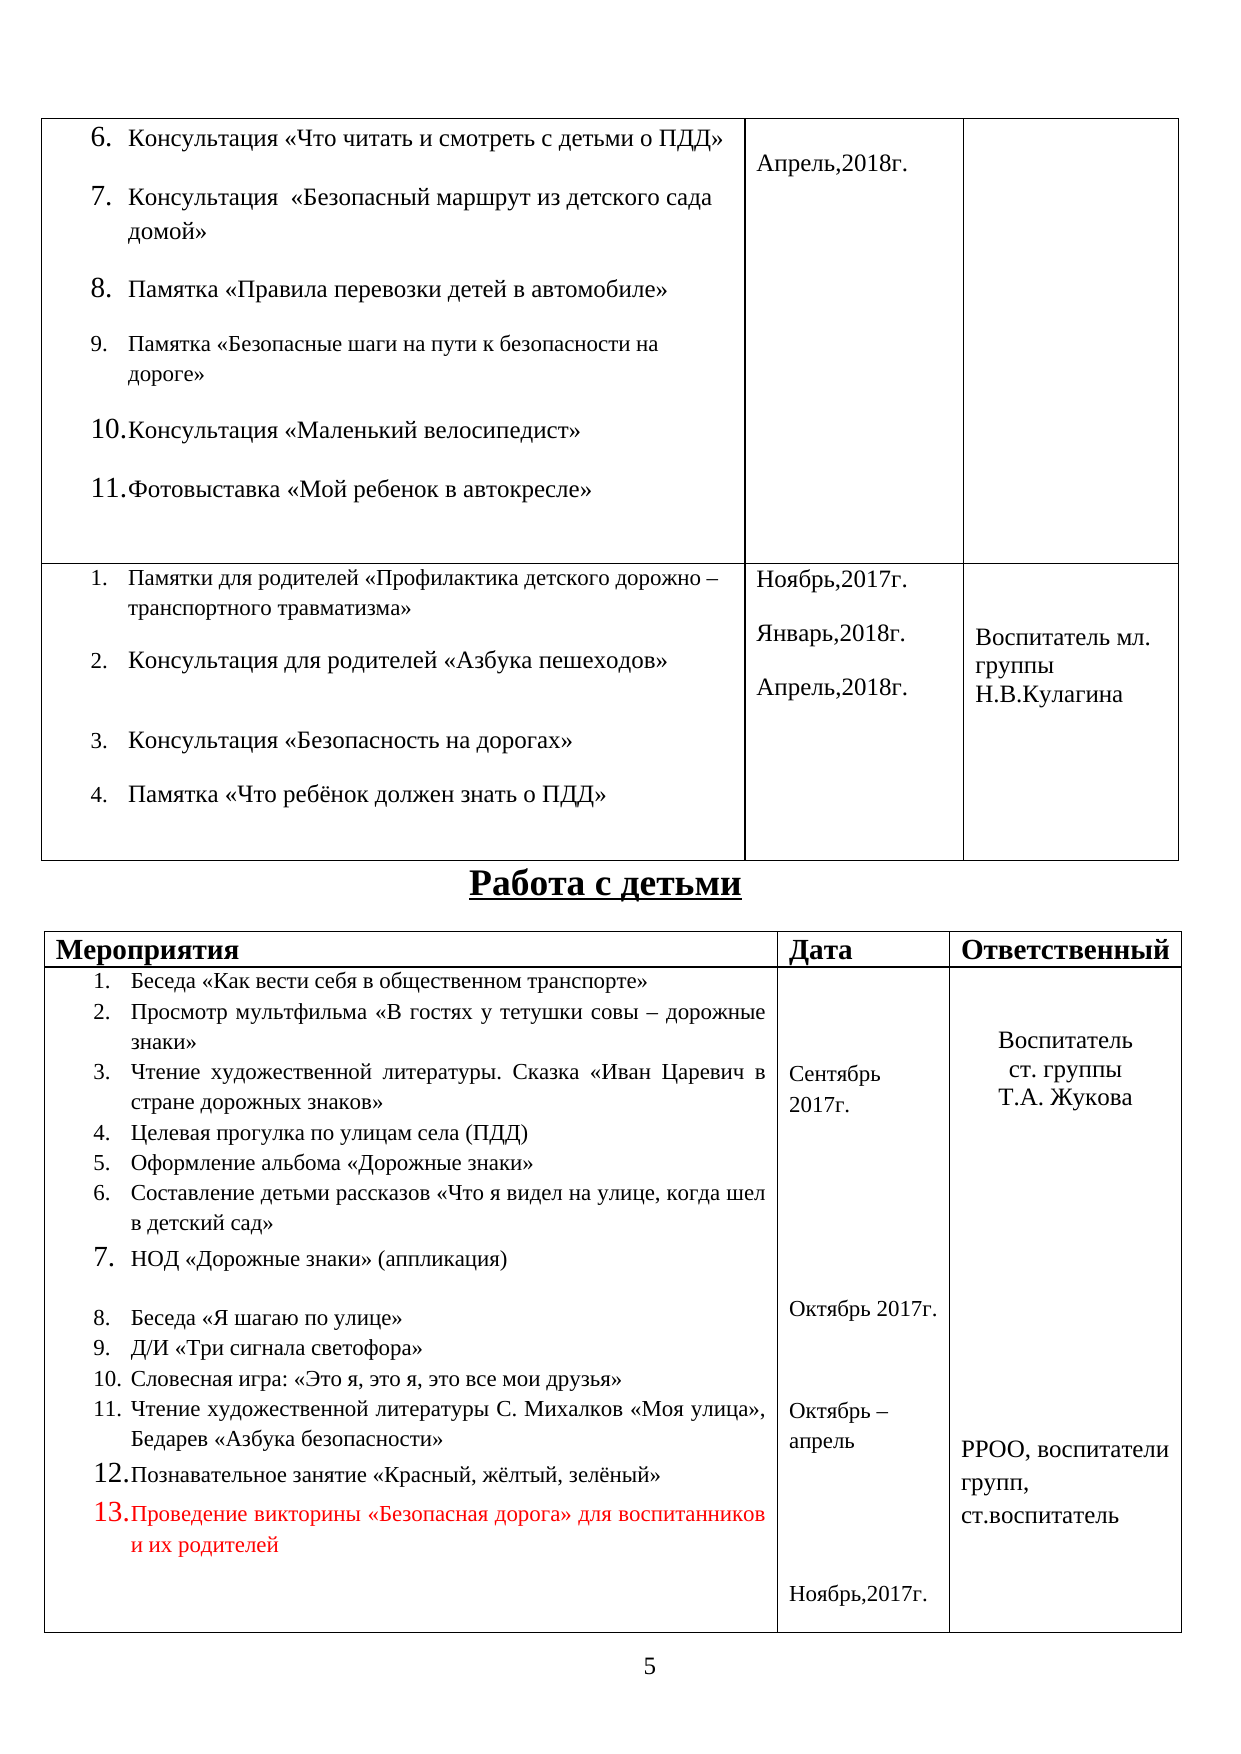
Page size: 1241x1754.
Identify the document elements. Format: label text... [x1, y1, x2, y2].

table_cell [778, 968, 949, 1632]
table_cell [950, 968, 1181, 1632]
text Работа с детьми [88, 861, 1122, 904]
table_header Дата [778, 932, 949, 966]
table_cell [45, 968, 777, 1632]
table_cell Ноябрь,2017г. Январь,2018г. Апрель,2018г. [746, 564, 963, 860]
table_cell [746, 119, 963, 563]
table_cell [964, 119, 1178, 563]
table_cell Воспитатель мл. группы Н.В.Кулагина [964, 564, 1178, 860]
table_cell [42, 119, 744, 563]
table_cell Памятки для родителей «Профилактика детского дорожно – транспортного травматизма» Консультация для родителей «Азбука пешеходов» Консультация «Безопасность на дорогах» Памятка «Что ребёнок должен знать о ПДД» [42, 564, 744, 860]
table_header Мероприятия [45, 932, 777, 966]
table_header Ответственный [950, 932, 1181, 966]
